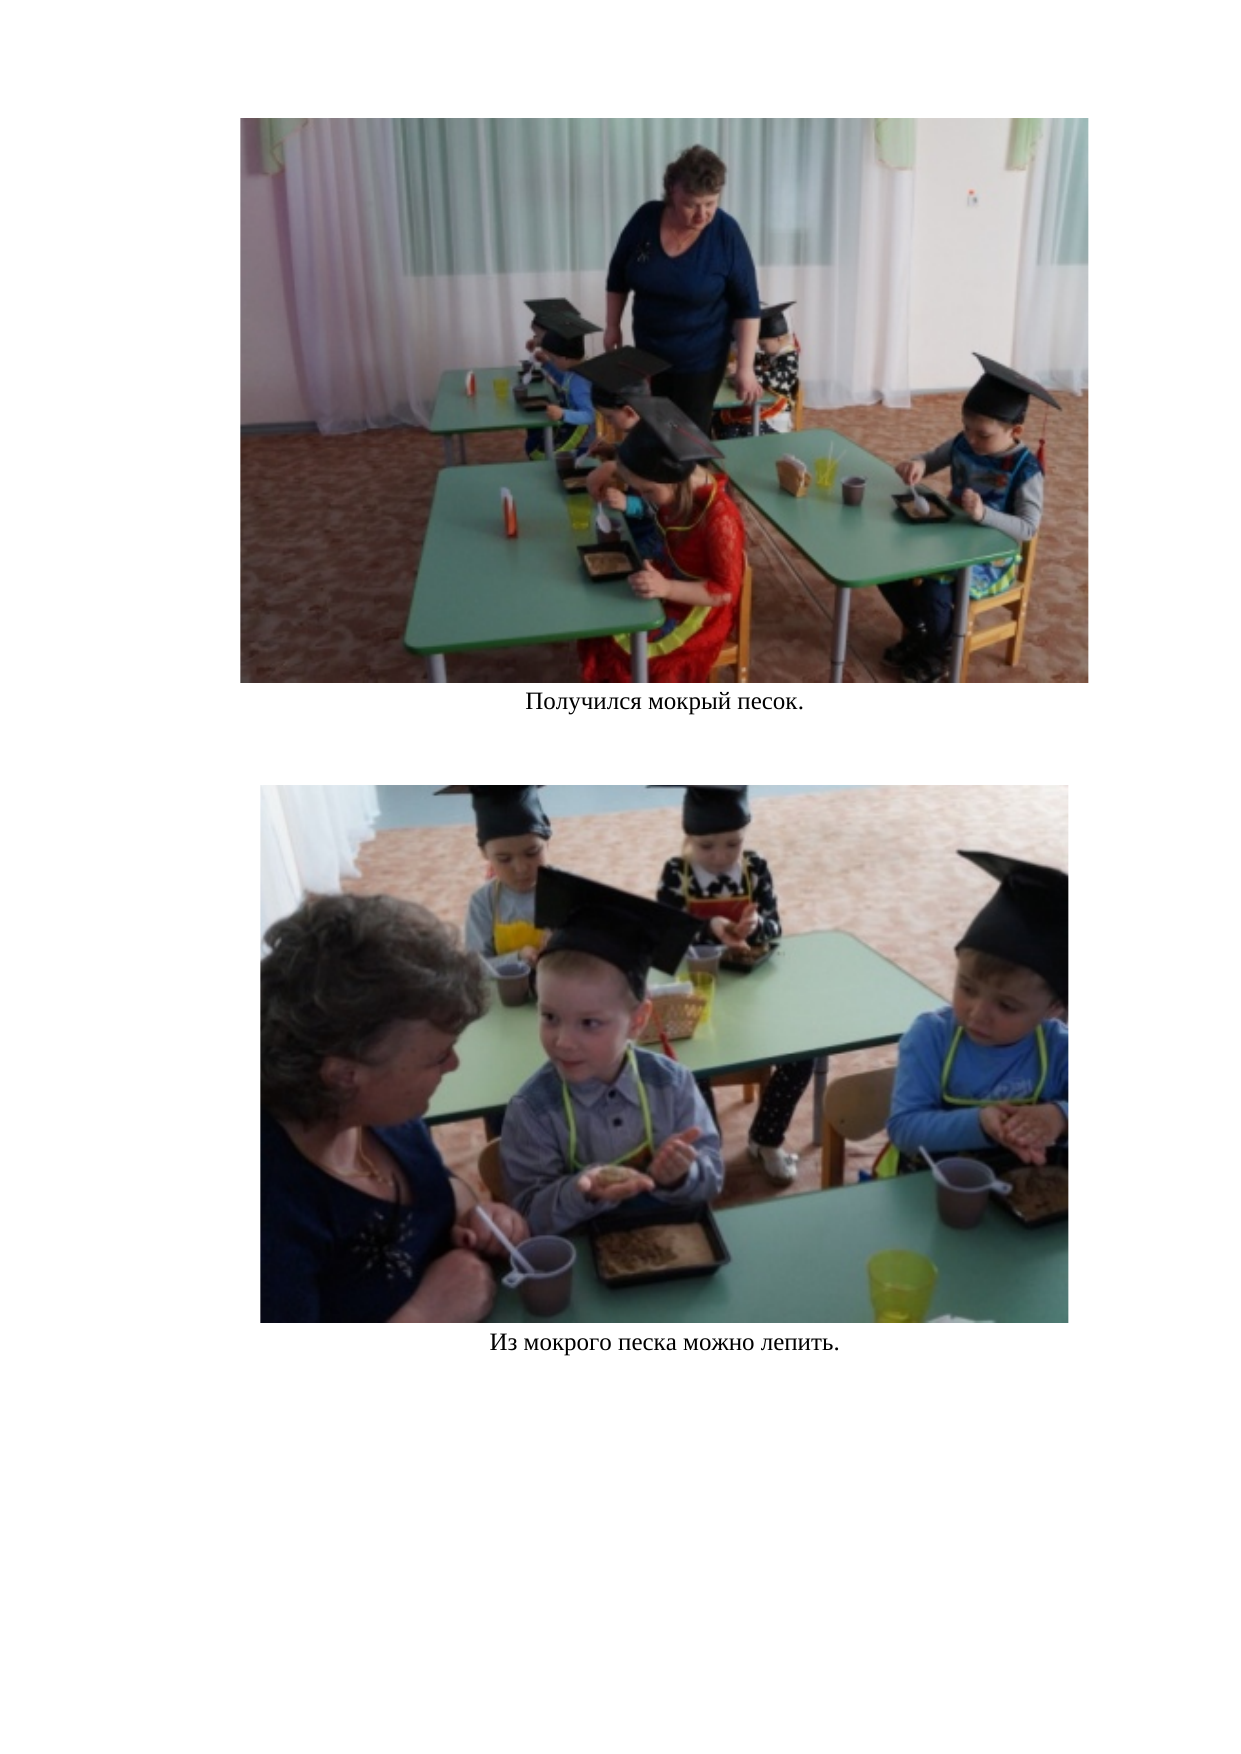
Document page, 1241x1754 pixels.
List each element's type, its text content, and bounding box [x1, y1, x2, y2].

picture [260, 785, 1069, 1323]
text Из мокрого песка можно лепить. [177, 1327, 1152, 1356]
text Получился мокрый песок. [177, 686, 1152, 715]
picture [240, 118, 1089, 683]
